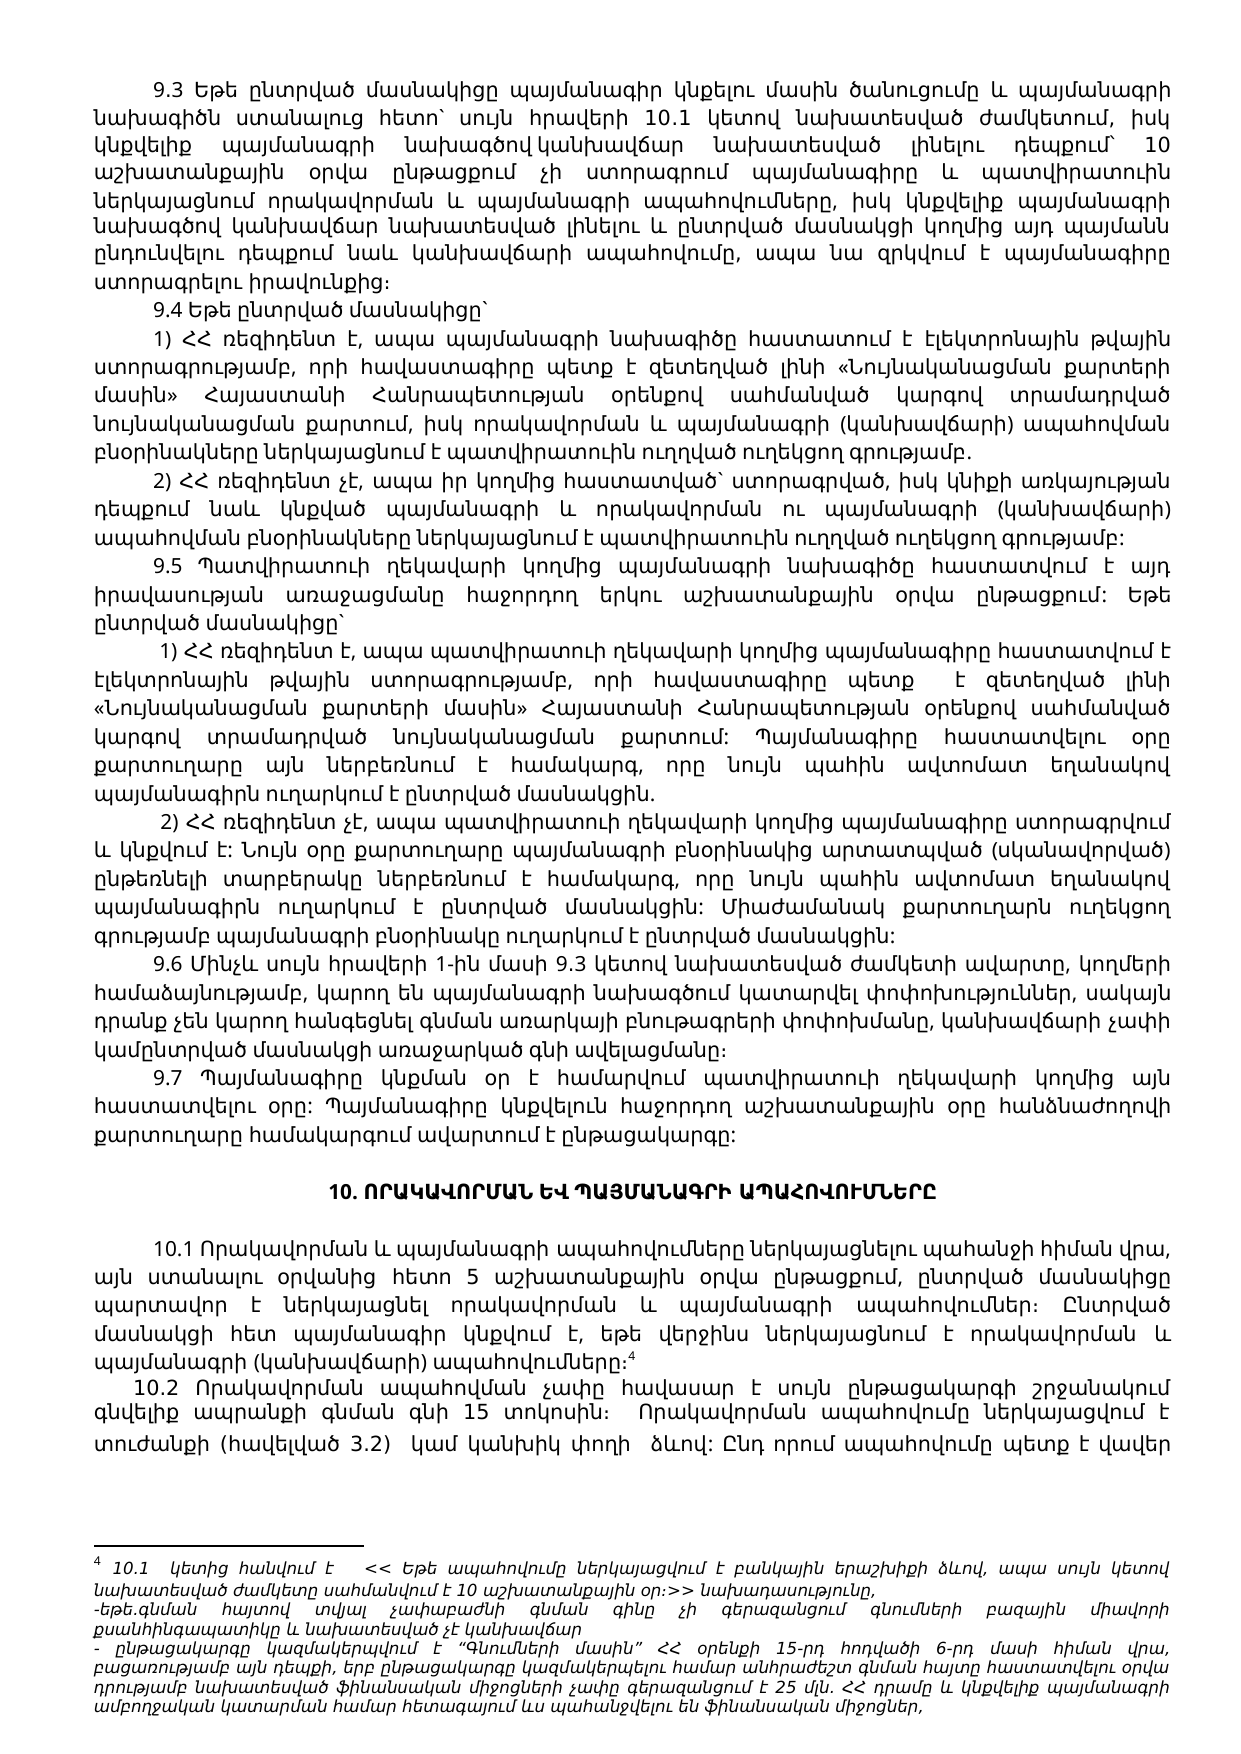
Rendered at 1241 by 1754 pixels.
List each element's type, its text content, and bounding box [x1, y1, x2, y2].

text 1) ՀՀ ռեզիդենտ է, ապա պայմանագրի նախագիծը հաստատում է էլեկտրոնային թվային ստորագրությամբ, որի հավաստագիրը պետք է զետեղված լինի «Նույնականացման քարտերի մասին» Հայաստանի Հանրապետության օրենքով սահմանված կարգով տրամադրված նույնականացման քարտում, իսկ որակավորման և պայմանագրի (կանխավճարի) ապահովման բնօրինակները ներկայացնում է պատվիրատուին ուղղված ուղեկցող գրությամբ. [94, 324, 1171, 466]
text 9.3 Եթե ընտրված մասնակիցը պայմանագիր կնքելու մասին ծանուցումը և պայմանագրի նախագիծն ստանալուց հետո` սույն հրավերի 10․1 կետով նախատեսված ժամկետում, իսկ կնքվելիք պայմանագրի նախագծով կանխավճար նախատեսված լինելու դեպքում՝ 10 աշխատանքային օրվա ընթացքում չի ստորագրում պայմանագիրը և պատվիրատուին ներկայացնում որակավորման և պայմանագրի ապահովումները, իսկ կնքվելիք պայմանագրի նախագծով կանխավճար նախատեսված լինելու և ընտրված մասնակցի կողմից այդ պայմանն ընդունվելու դեպքում նաև կանխավճարի ապահովումը, ապա նա զրկվում է պայմանագիրը ստորագրելու իրավունքից։ [94, 75, 1171, 295]
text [94, 1376, 1171, 1458]
text 9.4 Եթե ընտրված մասնակիցը` [94, 295, 1171, 324]
text 10. ՈՐԱԿԱՎՈՐՄԱՆ ԵՎ ՊԱՅՄԱՆԱԳՐԻ ԱՊԱՀՈՎՈՒՄՆԵՐԸ [94, 1177, 1171, 1205]
text 2) ՀՀ ռեզիդենտ չէ, ապա պատվիրատուի ղեկավարի կողմից պայմանագիրը ստորագրվում և կնքվում է: Նույն օրը քարտուղարը պայմանագրի բնօրինակից արտատպված (սկանավորված) ընթեռնելի տարբերակը ներբեռնում է համակարգ, որը նույն պահին ավտոմատ եղանակով պայմանագիրն ուղարկում է ընտրված մասնակցին: Միաժամանակ քարտուղարն ուղեկցող գրությամբ պայմանագրի բնօրինակը ուղարկում է ընտրված մասնակցին: [94, 807, 1171, 949]
text 10.1 Որակավորման և պայմանագրի ապահովումները ներկայացնելու պահանջի հիման վրա, այն ստանալու օրվանից հետո 5 աշխատանքային օրվա ընթացքում, ընտրված մասնակիցը պարտավոր է ներկայացնել որակավորման և պայմանագրի ապահովումներ։ Ընտրված մասնակցի հետ պայմանագիր կնքվում է, եթե վերջինս ներկայացնում է որակավորման և պայմանագրի (կանխավճարի) ապահովումները։ [94, 1234, 1171, 1376]
text 9.6 Մինչև սույն հրավերի 1-ին մասի 9.3 կետով նախատեսված ժամկետի ավարտը, կողմերի համաձայնությամբ, կարող են պայմանագրի նախագծում կատարվել փոփոխություններ, սակայն դրանք չեն կարող հանգեցնել գնման առարկայի բնութագրերի փոփոխմանը, կանխավճարի չափի կամընտրված մասնակցի առաջարկած գնի ավելացմանը։ [94, 949, 1171, 1063]
text 9.7 Պայմանագիրը կնքման օր է համարվում պատվիրատուի ղեկավարի կողմից այն հաստատվելու օրը: Պայմանագիրը կնքվելուն հաջորդող աշխատանքային օրը հանձնաժողովի քարտուղարը համակարգում ավարտում է ընթացակարգը: [94, 1063, 1171, 1148]
text 9.5 Պատվիրատուի ղեկավարի կողմից պայմանագրի նախագիծը հաստատվում է այդ իրավասության առաջացմանը հաջորդող երկու աշխատանքային օրվա ընթացքում: Եթե ընտրված մասնակիցը` [94, 551, 1171, 637]
text 1) ՀՀ ռեզիդենտ է, ապա պատվիրատուի ղեկավարի կողմից պայմանագիրը հաստատվում է էլեկտրոնային թվային ստորագրությամբ, որի հավաստագիրը պետք է զետեղված լինի «Նույնականացման քարտերի մասին» Հայաստանի Հանրապետության օրենքով սահմանված կարգով տրամադրված նույնականացման քարտում: Պայմանագիրը հաստատվելու օրը քարտուղարը այն ներբեռնում է համակարգ, որը նույն պահին ավտոմատ եղանակով պայմանագիրն ուղարկում է ընտրված մասնակցին. [94, 637, 1171, 807]
text 2) ՀՀ ռեզիդենտ չէ, ապա իր կողմից հաստատված` ստորագրված, իսկ կնիքի առկայության դեպքում նաև կնքված պայմանագրի և որակավորման ու պայմանագրի (կանխավճարի) ապահովման բնօրինակները ներկայացնում է պատվիրատուին ուղղված ուղեկցող գրությամբ: [94, 466, 1171, 551]
